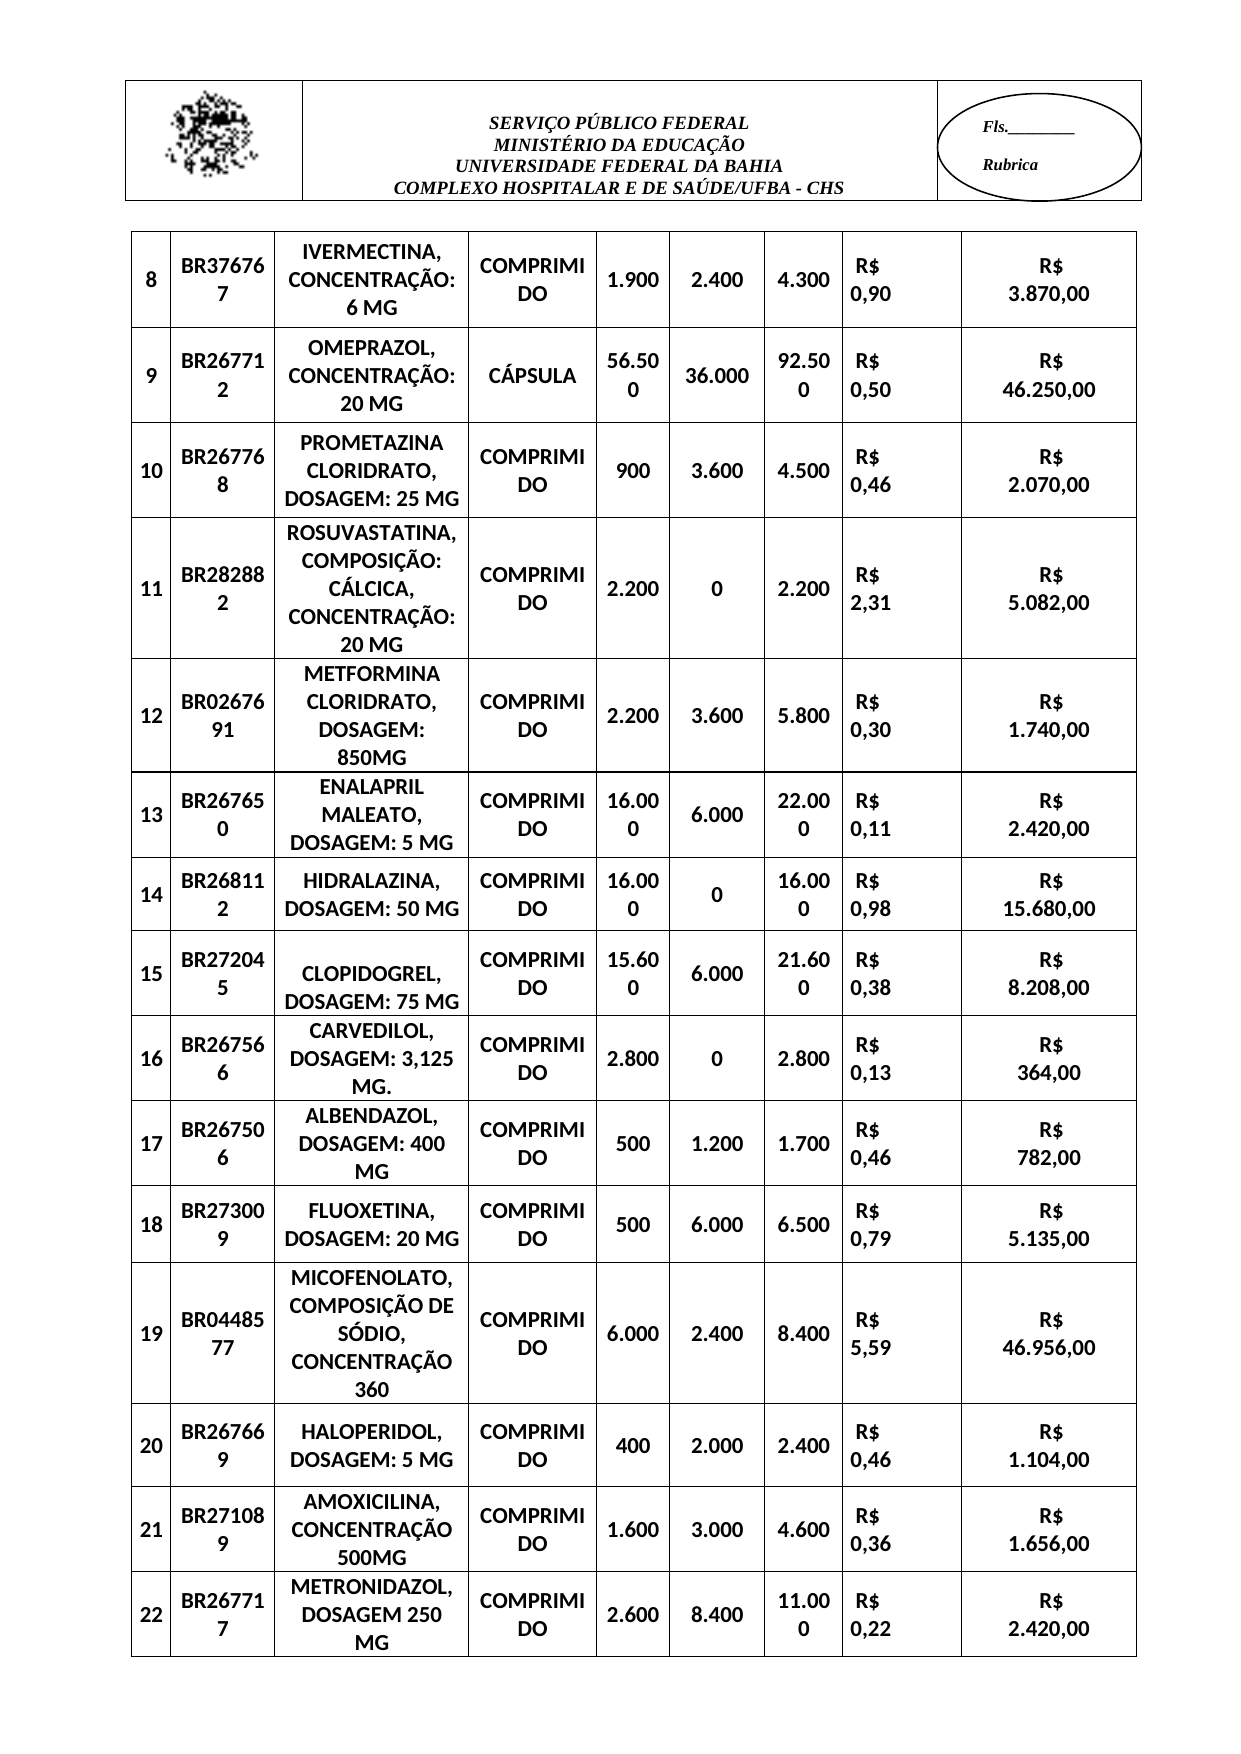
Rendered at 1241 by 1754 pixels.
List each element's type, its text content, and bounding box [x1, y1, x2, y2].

table_cell R$ 0,11 [843, 773, 961, 857]
table_cell BR267650 [171, 773, 274, 857]
table_cell FLUOXETINA, DOSAGEM: 20 MG [275, 1186, 468, 1262]
table_cell MICOFENOLATO, COMPOSIÇÃO DE SÓDIO, CONCENTRAÇÃO 360 [275, 1263, 468, 1403]
table_cell 400 [597, 1404, 669, 1486]
table_cell 10 [132, 423, 170, 517]
table_cell ROSUVASTATINA, COMPOSIÇÃO: CÁLCICA, CONCENTRAÇÃO: 20 MG [275, 518, 468, 658]
table_cell R$ 0,46 [843, 1404, 961, 1486]
table_cell R$ 0,22 [843, 1572, 961, 1656]
table_cell COMPRIMIDO [469, 423, 596, 517]
table_cell 11.000 [765, 1572, 842, 1656]
table_cell R$ 2.070,00 [962, 423, 1136, 517]
table_cell 1.200 [670, 1101, 764, 1185]
table_cell 1.600 [597, 1487, 669, 1571]
table_cell 6.500 [765, 1186, 842, 1262]
table_cell BR267717 [171, 1572, 274, 1656]
table_cell R$ 3.870,00 [962, 232, 1136, 327]
table_cell COMPRIMIDO [469, 1016, 596, 1100]
table_cell R$ 1.656,00 [962, 1487, 1136, 1571]
table_cell 3.600 [670, 423, 764, 517]
table_cell R$ 0,79 [843, 1186, 961, 1262]
table_cell COMPRIMIDO [469, 518, 596, 658]
table_cell R$ 2,31 [843, 518, 961, 658]
table_cell R$ 0,36 [843, 1487, 961, 1571]
table_cell 14 [132, 858, 170, 930]
table_cell BR271089 [171, 1487, 274, 1571]
table_cell R$ 15.680,00 [962, 858, 1136, 930]
table_cell 22.000 [765, 773, 842, 857]
table_cell BR267566 [171, 1016, 274, 1100]
table_cell R$ 2.420,00 [962, 1572, 1136, 1656]
table_cell 2.400 [765, 1404, 842, 1486]
table_cell R$ 0,46 [843, 1101, 961, 1185]
table_cell COMPRIMIDO [469, 1101, 596, 1185]
table_cell R$ 0,13 [843, 1016, 961, 1100]
table_cell 92.500 [765, 328, 842, 422]
table_cell 6.000 [670, 931, 764, 1015]
table_cell IVERMECTINA, CONCENTRAÇÃO: 6 MG [275, 232, 468, 327]
table_cell 13 [132, 773, 170, 857]
table_cell 5.800 [765, 659, 842, 771]
table_cell 36.000 [670, 328, 764, 422]
table_cell 19 [132, 1263, 170, 1403]
table_cell BR282882 [171, 518, 274, 658]
table_cell 900 [597, 423, 669, 517]
table_cell R$ 46.250,00 [962, 328, 1136, 422]
table_cell 0 [670, 1016, 764, 1100]
table_cell COMPRIMIDO [469, 1487, 596, 1571]
table_cell 16 [132, 1016, 170, 1100]
table_cell CARVEDILOL, DOSAGEM: 3,125 MG. [275, 1016, 468, 1100]
table_cell 15 [132, 931, 170, 1015]
table_cell 8.400 [670, 1572, 764, 1656]
table_cell R$ 1.740,00 [962, 659, 1136, 771]
table_cell 500 [597, 1101, 669, 1185]
table_cell 6.000 [670, 1186, 764, 1262]
table_cell R$ 782,00 [962, 1101, 1136, 1185]
table_cell 8 [132, 232, 170, 327]
table_cell R$ 0,30 [843, 659, 961, 771]
table_cell BR0448577 [171, 1263, 274, 1403]
table_cell 20 [132, 1404, 170, 1486]
table_cell 1.700 [765, 1101, 842, 1185]
table_cell HIDRALAZINA, DOSAGEM: 50 MG [275, 858, 468, 930]
table_cell COMPRIMIDO [469, 773, 596, 857]
table_cell 6.000 [597, 1263, 669, 1403]
table_cell ENALAPRIL MALEATO, DOSAGEM: 5 MG [275, 773, 468, 857]
table_cell BR376767 [171, 232, 274, 327]
table_cell 2.400 [670, 232, 764, 327]
table_cell 4.300 [765, 232, 842, 327]
table_cell 2.200 [765, 518, 842, 658]
table_cell 4.600 [765, 1487, 842, 1571]
table_cell METRONIDAZOL, DOSAGEM 250 MG [275, 1572, 468, 1656]
table_cell 2.800 [597, 1016, 669, 1100]
table_cell 8.400 [765, 1263, 842, 1403]
table_cell 56.500 [597, 328, 669, 422]
table_cell CÁPSULA [469, 328, 596, 422]
table_cell BR267712 [171, 328, 274, 422]
table_cell 22 [132, 1572, 170, 1656]
table_cell COMPRIMIDO [469, 931, 596, 1015]
table_cell METFORMINA CLORIDRATO, DOSAGEM: 850MG [275, 659, 468, 771]
table_cell 16.000 [765, 858, 842, 930]
table_cell HALOPERIDOL, DOSAGEM: 5 MG [275, 1404, 468, 1486]
table_cell 3.000 [670, 1487, 764, 1571]
table_cell R$ 1.104,00 [962, 1404, 1136, 1486]
table_cell PROMETAZINA CLORIDRATO, DOSAGEM: 25 MG [275, 423, 468, 517]
table_cell 11 [132, 518, 170, 658]
table_cell R$ 364,00 [962, 1016, 1136, 1100]
table_cell AMOXICILINA, CONCENTRAÇÃO 500MG [275, 1487, 468, 1571]
table_cell 0 [670, 518, 764, 658]
table_cell BR267669 [171, 1404, 274, 1486]
table_cell R$ 5,59 [843, 1263, 961, 1403]
table_cell 2.000 [670, 1404, 764, 1486]
table_cell COMPRIMIDO [469, 659, 596, 771]
table_cell BR268112 [171, 858, 274, 930]
table_cell 9 [132, 328, 170, 422]
table_cell R$ 0,38 [843, 931, 961, 1015]
table_cell BR0267691 [171, 659, 274, 771]
table_cell 21.600 [765, 931, 842, 1015]
table_cell R$ 2.420,00 [962, 773, 1136, 857]
table_cell OMEPRAZOL, CONCENTRAÇÃO: 20 MG [275, 328, 468, 422]
table_cell R$ 5.082,00 [962, 518, 1136, 658]
table_cell 2.400 [670, 1263, 764, 1403]
table_cell BR267506 [171, 1101, 274, 1185]
table_cell 18 [132, 1186, 170, 1262]
table_cell BR273009 [171, 1186, 274, 1262]
table_cell R$ 8.208,00 [962, 931, 1136, 1015]
table_cell COMPRIMIDO [469, 1404, 596, 1486]
table_cell R$ 0,98 [843, 858, 961, 930]
table_cell 0 [670, 858, 764, 930]
table_cell 16.000 [597, 773, 669, 857]
table_cell R$ 46.956,00 [962, 1263, 1136, 1403]
table_cell 6.000 [670, 773, 764, 857]
table_cell R$ 0,46 [843, 423, 961, 517]
table_cell 12 [132, 659, 170, 771]
table_cell 4.500 [765, 423, 842, 517]
table_cell BR267768 [171, 423, 274, 517]
table_cell 2.200 [597, 659, 669, 771]
table_cell 3.600 [670, 659, 764, 771]
table_cell COMPRIMIDO [469, 1186, 596, 1262]
table_cell 2.800 [765, 1016, 842, 1100]
table_cell 1.900 [597, 232, 669, 327]
table_cell 15.600 [597, 931, 669, 1015]
table_cell CLOPIDOGREL, DOSAGEM: 75 MG [275, 931, 468, 1015]
table_cell R$ 0,90 [843, 232, 961, 327]
table_cell R$ 0,50 [843, 328, 961, 422]
table_cell 17 [132, 1101, 170, 1185]
table_cell 2.600 [597, 1572, 669, 1656]
table_cell 500 [597, 1186, 669, 1262]
table_cell COMPRIMIDO [469, 1572, 596, 1656]
table_cell 21 [132, 1487, 170, 1571]
table_cell BR272045 [171, 931, 274, 1015]
table_cell R$ 5.135,00 [962, 1186, 1136, 1262]
table_cell COMPRIMIDO [469, 232, 596, 327]
table_cell ALBENDAZOL, DOSAGEM: 400 MG [275, 1101, 468, 1185]
table_cell 2.200 [597, 518, 669, 658]
table_cell COMPRIMIDO [469, 858, 596, 930]
table_cell COMPRIMIDO [469, 1263, 596, 1403]
table_cell 16.000 [597, 858, 669, 930]
